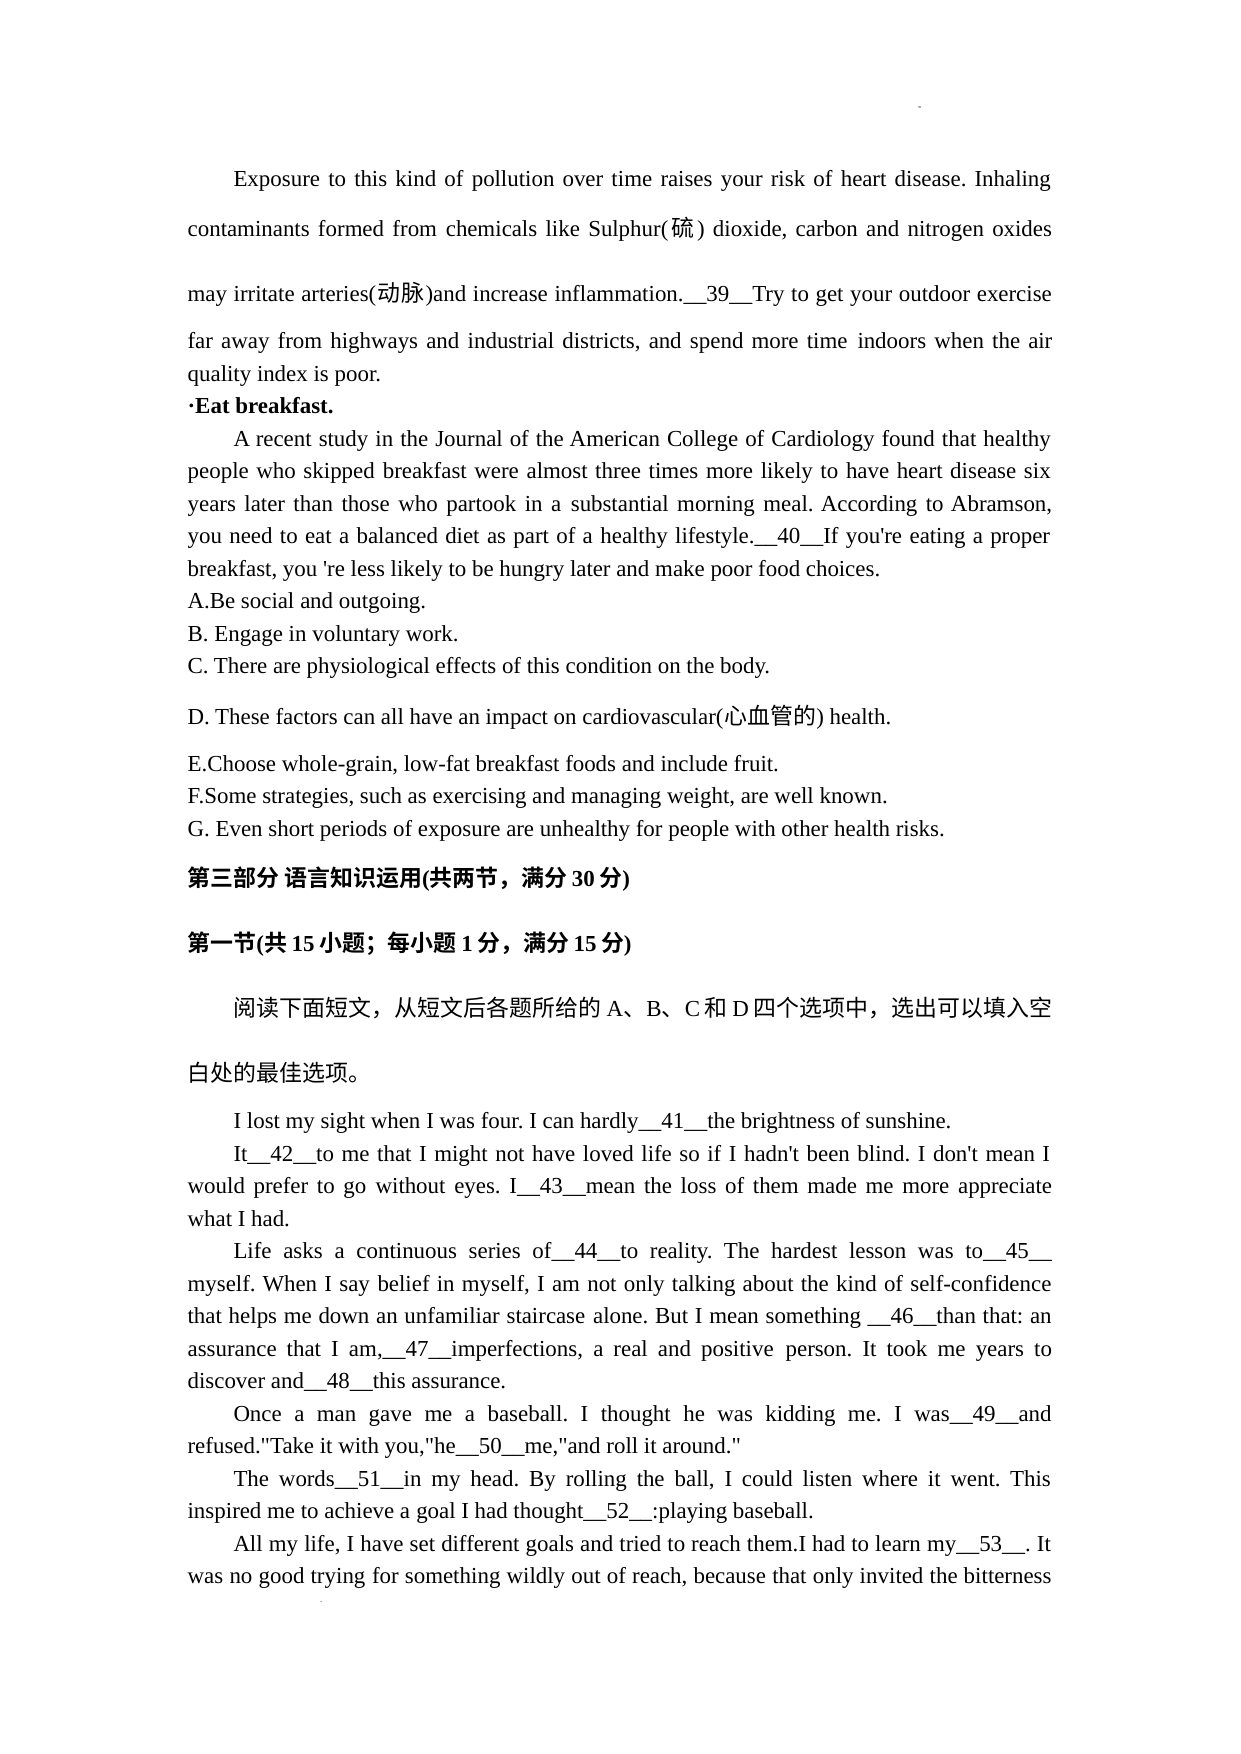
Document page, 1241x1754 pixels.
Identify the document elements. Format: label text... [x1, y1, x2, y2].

text The words__51__in my head. By rolling the ball, I could listen where it went. This inspired me to achieve a goal I had thought__52__:playing baseball. [187, 1462, 1053, 1527]
text I lost my sight when I was four. I can hardly__41__the brightness of sunshine. [187, 1104, 1053, 1137]
text D. These factors can all have an impact on cardiovascular(心血管的) health. [187, 682, 1053, 747]
text E.Choose whole-grain, low-fat breakfast foods and include fruit. [187, 747, 1053, 779]
text G. Even short periods of exposure are unhealthy for people with other health risks. [187, 812, 1053, 844]
text A.Be social and outgoing. [187, 584, 1053, 617]
text F.Some strategies, such as exercising and managing weight, are well known. [187, 779, 1053, 812]
text C. There are physiological effects of this condition on the body. [187, 649, 1053, 682]
text 第三部分 语言知识运用(共两节，满分30分) [187, 844, 1053, 909]
text Once a man gave me a baseball. I thought he was kidding me. I was__49__and refused."Take it with you,"he__50__me,"and roll it around." [187, 1397, 1053, 1462]
text 阅读下面短文，从短文后各题所给的A、B、C和D四个选项中，选出可以填入空白处的最佳选项。 [187, 974, 1053, 1104]
text 第一节(共15小题；每小题1分，满分15分) [187, 909, 1053, 974]
text Exposure to this kind of pollution over time raises your risk of heart disease. Inhaling contaminants formed from chemicals like Sulphur(硫) dioxide, carbon and nitrogen oxides may irritate arteries(动脉)and increase inflammation.__39__Try to get your outdoor exercise far away from highways and industrial districts, and spend more time indoors when the air quality index is poor. [187, 162, 1053, 389]
text B. Engage in voluntary work. [187, 617, 1053, 649]
text ·Eat breakfast. [187, 389, 1053, 422]
text It__42__to me that I might not have loved life so if I hadn't been blind. I don't mean I would prefer to go without eyes. I__43__mean the loss of them made me more appreciate what I had. [187, 1137, 1053, 1234]
text Life asks a continuous series of__44__to reality. The hardest lesson was to__45__ myself. When I say belief in myself, I am not only talking about the kind of self-confidence that helps me down an unfamiliar staircase alone. But I mean something __46__than that: an assurance that I am,__47__imperfections, a real and positive person. It took me years to discover and__48__this assurance. [187, 1234, 1053, 1397]
text A recent study in the Journal of the American College of Cardiology found that healthy people who skipped breakfast were almost three times more likely to have heart disease six years later than those who partook in a substantial morning meal. According to Abramson, you need to eat a balanced diet as part of a healthy lifestyle.__40__If you're eating a proper breakfast, you 're less likely to be hungry later and make poor food choices. [187, 422, 1053, 584]
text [187, 1527, 1053, 1592]
